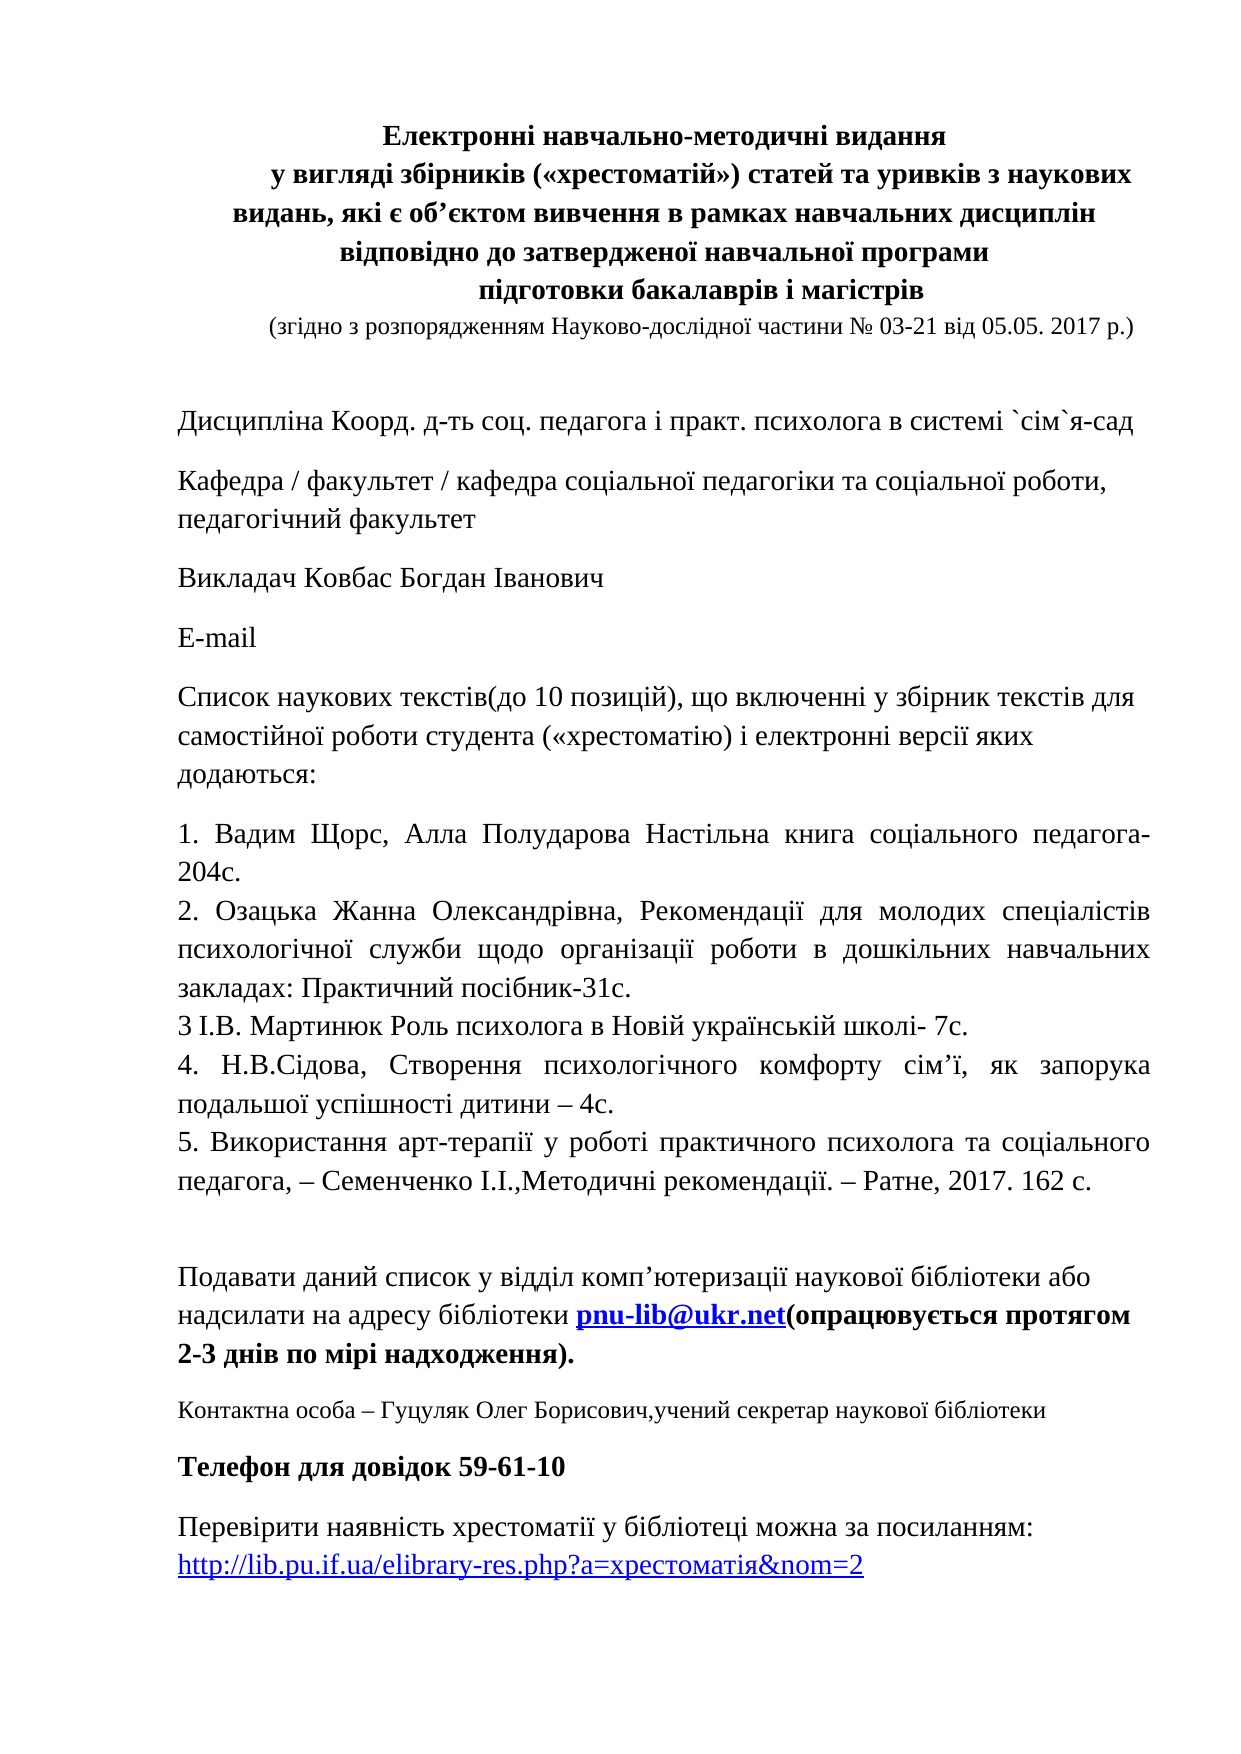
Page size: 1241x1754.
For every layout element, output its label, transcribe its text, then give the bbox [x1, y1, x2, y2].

text Викладач Ковбас Богдан Іванович [177, 561, 1152, 594]
text Перевірити наявність хрестоматії у бібліотеці можна за посиланням: http://lib.pu.if.ua/elibrary-res.php?a=хрестоматія&nom=2 [177, 1509, 1152, 1581]
text 3 І.В. Мартинюк Роль психолога в Новій українській школі- 7с. [177, 1008, 1152, 1042]
text Телефон для довідок 59-61-10 [177, 1449, 1152, 1483]
text 2. Озацька Жанна Олександрівна, Рекомендації для молодих спеціалістів психологічної служби щодо організації роботи в дошкільних навчальних закладах: Практичний посібник-31с. [177, 893, 1152, 1003]
text (згідно з розпорядженням Науково-дослідної частини № 03-21 від 05.05. 2017 р.) [177, 311, 1152, 339]
text підготовки бакалаврів і магістрів [177, 272, 1152, 306]
text Дисципліна Коорд. д-ть соц. педагога і практ. психолога в системі `сім`я-сад [177, 403, 1152, 437]
text E-mail [177, 620, 1152, 653]
text 4. Н.В.Сідова, Створення психологічного комфорту сім’ї, як запорука подальшої успішності дитини – 4с. [177, 1047, 1152, 1119]
text 5. Використання арт-терапії у роботі практичного психолога та соціального педагога, – Семенченко І.І.,Методичні рекомендації. – Ратне, 2017. 162 с. [177, 1124, 1152, 1196]
text Подавати даний список у відділ комп’ютеризації наукової бібліотеки або надсилати на адресу бібліотеки pnu-lib@ukr.net(опрацювується протягом 2-3 днів по мірі надходження). [177, 1259, 1152, 1369]
text Список наукових текстів(до 10 позицій), що включенні у збірник текстів для самостійної роботи студента («хрестоматію) і електронні версії яких додаються: [177, 679, 1152, 790]
text Кафедра / факультет / кафедра соціальної педагогіки та соціальної роботи, педагогічний факультет [177, 463, 1152, 535]
text 1. Вадим Щорс, Алла Полударова Настільна книга соціального педагога- 204с. [177, 816, 1152, 888]
text Контактна особа – Гуцуляк Олег Борисович,учений секретар наукової бібліотеки [177, 1395, 1152, 1424]
text у вигляді збірників («хрестоматій») статей та уривків з наукових видань, які є об’єктом вивчення в рамках навчальних дисциплін відповідно до затвердженої навчальної програми [177, 157, 1152, 267]
text Електронні навчально-методичні видання [177, 118, 1152, 152]
